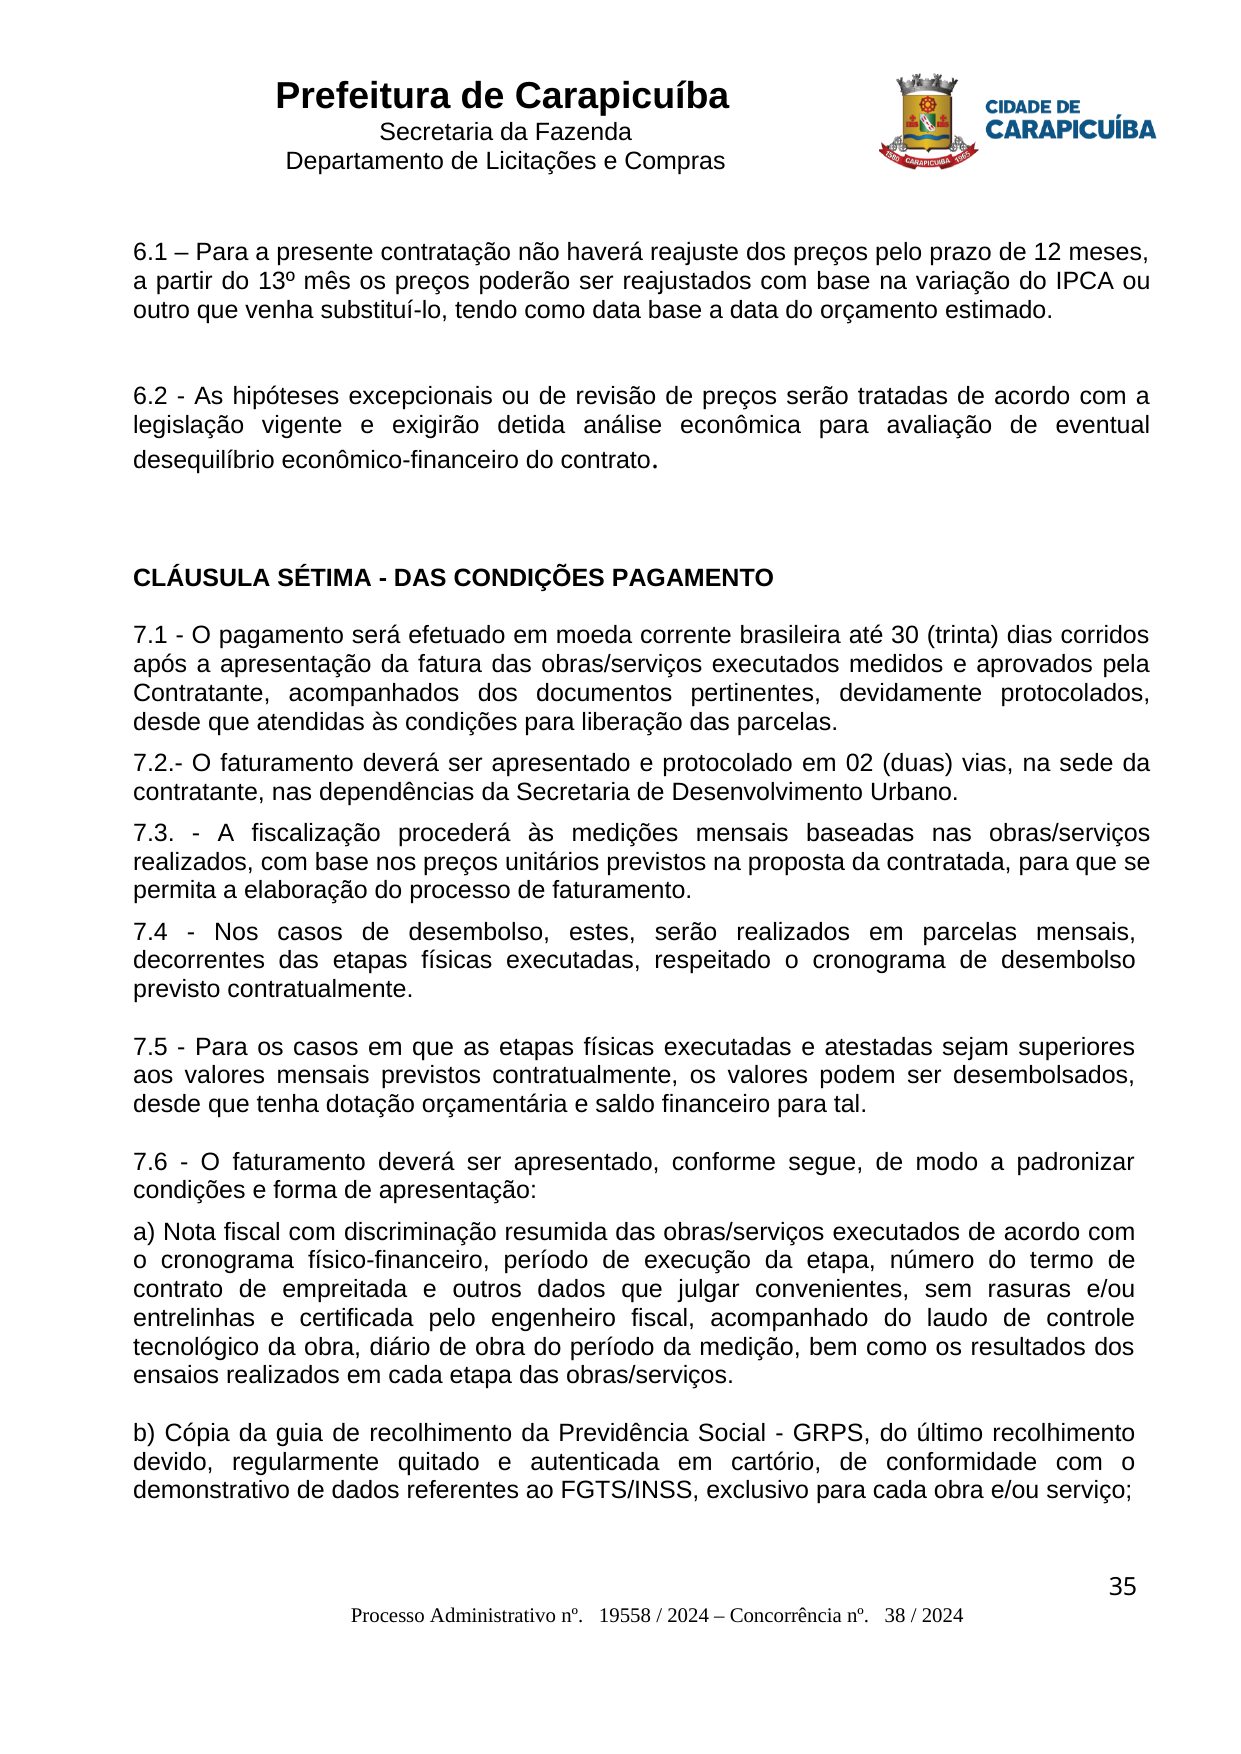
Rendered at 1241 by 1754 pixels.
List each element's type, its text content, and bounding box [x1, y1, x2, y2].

text b) Cópia da guia de recolhimento da Previdência Social - GRPS, do último recolhimento devido, regularmente quitado e autenticada em cartório, de conformidade com o demonstrativo de dados referentes ao FGTS/INSS, exclusivo para cada obra e/ou serviço; [133, 1418, 1137, 1504]
text a) Nota fiscal com discriminação resumida das obras/serviços executados de acordo com o cronograma físico-financeiro, período de execução da etapa, número do termo de contrato de empreitada e outros dados que julgar convenientes, sem rasuras e/ou entrelinhas e certificada pelo engenheiro fiscal, acompanhado do laudo de controle tecnológico da obra, diário de obra do período da medição, bem como os resultados dos ensaios realizados em cada etapa das obras/serviços. [133, 1217, 1137, 1389]
text 6.1 – Para a presente contratação não haverá reajuste dos preços pelo prazo de 12 meses, a partir do 13º mês os preços poderão ser reajustados com base na variação do IPCA ou outro que venha substituí-lo, tendo como data base a data do orçamento estimado. [133, 237, 1152, 323]
text 7.3. - A fiscalização procederá às medições mensais baseadas nas obras/serviços realizados, com base nos preços unitários previstos na proposta da contratada, para que se permita a elaboração do processo de faturamento. [133, 818, 1152, 904]
picture [877, 65, 1159, 172]
text 7.4 - Nos casos de desembolso, estes, serão realizados em parcelas mensais, decorrentes das etapas físicas executadas, respeitado o cronograma de desembolso previsto contratualmente. [133, 917, 1137, 1003]
text 7.2.- O faturamento deverá ser apresentado e protocolado em 02 (duas) vias, na sede da contratante, nas dependências da Secretaria de Desenvolvimento Urbano. [133, 748, 1152, 806]
text CLÁUSULA SÉTIMA - DAS CONDIÇÕES PAGAMENTO [133, 563, 1152, 592]
text 7.1 - O pagamento será efetuado em moeda corrente brasileira até 30 (trinta) dias corridos após a apresentação da fatura das obras/serviços executados medidos e aprovados pela Contratante, acompanhados dos documentos pertinentes, devidamente protocolados, desde que atendidas às condições para liberação das parcelas. [133, 592, 1152, 736]
text 7.6 - O faturamento deverá ser apresentado, conforme segue, de modo a padronizar condições e forma de apresentação: [133, 1147, 1137, 1204]
text 6.2 - As hipóteses excepcionais ou de revisão de preços serão tratadas de acordo com a legislação vigente e exigirão detida análise econômica para avaliação de eventual desequilíbrio econômico-financeiro do contrato. [133, 381, 1152, 477]
text 7.5 - Para os casos em que as etapas físicas executadas e atestadas sejam superiores aos valores mensais previstos contratualmente, os valores podem ser desembolsados, desde que tenha dotação orçamentária e saldo financeiro para tal. [133, 1032, 1137, 1118]
